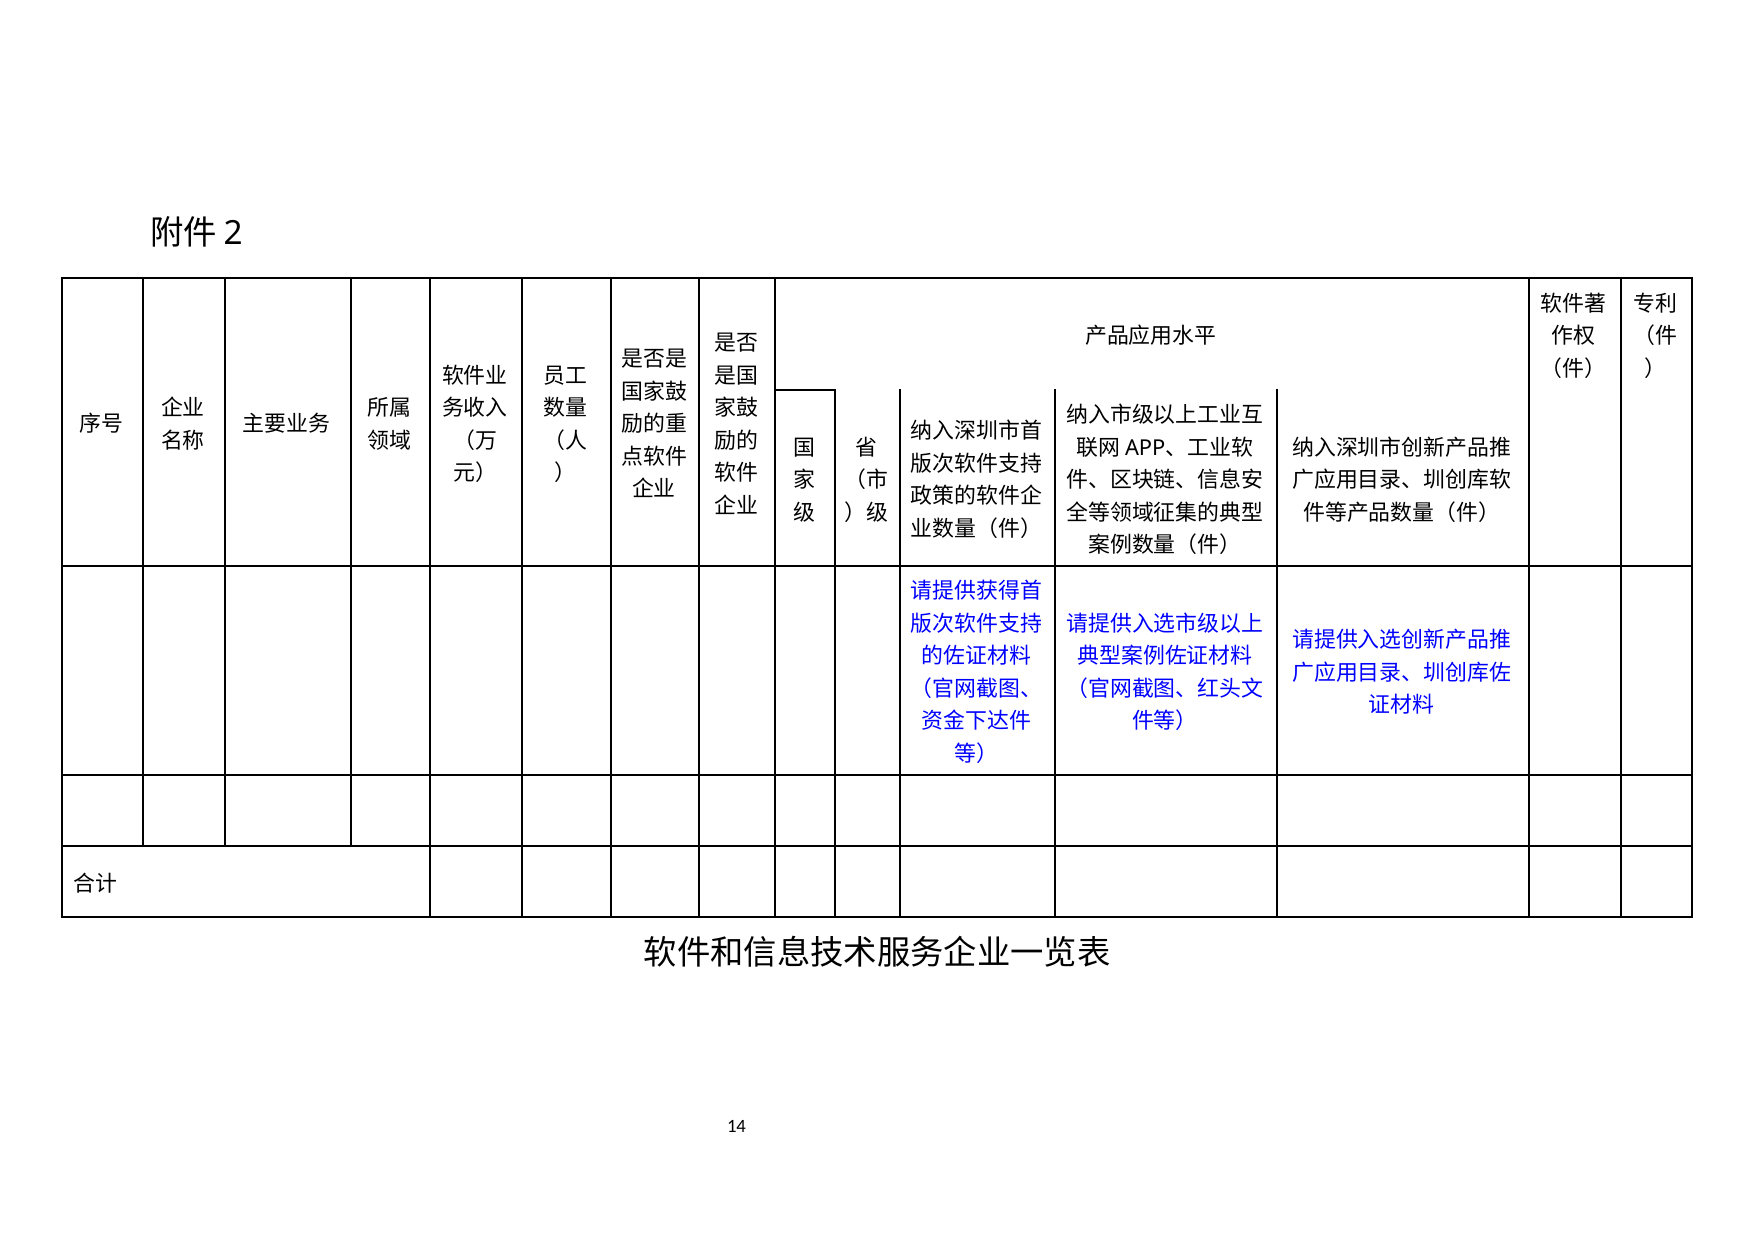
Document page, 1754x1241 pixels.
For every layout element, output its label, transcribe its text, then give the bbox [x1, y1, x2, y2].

table_cell [63, 776, 142, 845]
table_cell [352, 567, 429, 774]
table_header 企业名称 [144, 279, 224, 565]
table_cell [836, 776, 899, 845]
table_cell [1530, 847, 1620, 916]
table_cell [523, 567, 610, 774]
table_cell [1622, 389, 1691, 565]
table_cell 纳入市级以上工业互联网APP、工业软件、区块链、信息安全等领域征集的典型案例数量（件） [1056, 389, 1276, 565]
table_cell [836, 567, 899, 774]
table_cell 纳入深圳市首版次软件支持政策的软件企业数量（件） [901, 389, 1054, 565]
table_header 所属领域 [352, 279, 429, 565]
table_cell [1622, 776, 1691, 845]
table_cell [776, 776, 834, 845]
table_cell [1278, 776, 1528, 845]
table_cell [700, 776, 774, 845]
table_header 序号 [63, 279, 142, 565]
table_cell [523, 847, 610, 916]
table_header 软件著作权（件） [1530, 279, 1620, 389]
table_header 软件业务收入（万元） [431, 279, 521, 565]
table_cell [1056, 847, 1276, 916]
table_header 员工数量（人） [523, 279, 610, 565]
table_cell 合计 [63, 847, 429, 916]
table_cell [612, 567, 698, 774]
table_header 是否是国家鼓励的软件企业 [700, 279, 774, 565]
text 软件和信息技术服务企业一览表 [150, 918, 1604, 983]
table_cell [1622, 567, 1691, 774]
table_cell [700, 847, 774, 916]
table_cell [431, 847, 521, 916]
table_header 主要业务 [226, 279, 350, 565]
table_cell [612, 847, 698, 916]
table_cell [144, 776, 224, 845]
table_cell [612, 776, 698, 845]
table_cell [901, 776, 1054, 845]
table_cell [431, 567, 521, 774]
table_cell [1056, 776, 1276, 845]
table_cell 国家级 [776, 391, 834, 565]
table_cell [700, 567, 774, 774]
table_header 专利（件） [1622, 279, 1691, 389]
table_cell 省（市）级 [836, 389, 899, 565]
table_cell 纳入深圳市创新产品推广应用目录、圳创库软件等产品数量（件） [1278, 389, 1528, 565]
table_cell 请提供入选市级以上典型案例佐证材料（官网截图、红头文件等） [1056, 567, 1276, 774]
table_cell [1530, 776, 1620, 845]
table_cell [226, 776, 350, 845]
table_cell [226, 567, 350, 774]
table_cell [1530, 567, 1620, 774]
table_cell [431, 776, 521, 845]
table_cell [63, 567, 142, 774]
table_cell [836, 847, 899, 916]
table_cell [352, 776, 429, 845]
table_cell [1278, 847, 1528, 916]
table_cell [1622, 847, 1691, 916]
table_cell [523, 776, 610, 845]
table_cell [776, 847, 834, 916]
table_cell 请提供入选创新产品推广应用目录、圳创库佐证材料 [1278, 567, 1528, 774]
table_cell [776, 567, 834, 774]
table_cell [901, 847, 1054, 916]
table_cell [1530, 389, 1620, 565]
table_cell [144, 567, 224, 774]
table_cell 请提供获得首版次软件支持的佐证材料（官网截图、资金下达件等） [901, 567, 1054, 774]
table_header 产品应用水平 [776, 279, 1528, 389]
table_header 是否是国家鼓励的重点软件企业 [612, 279, 698, 565]
text 附件2 [150, 198, 1604, 263]
